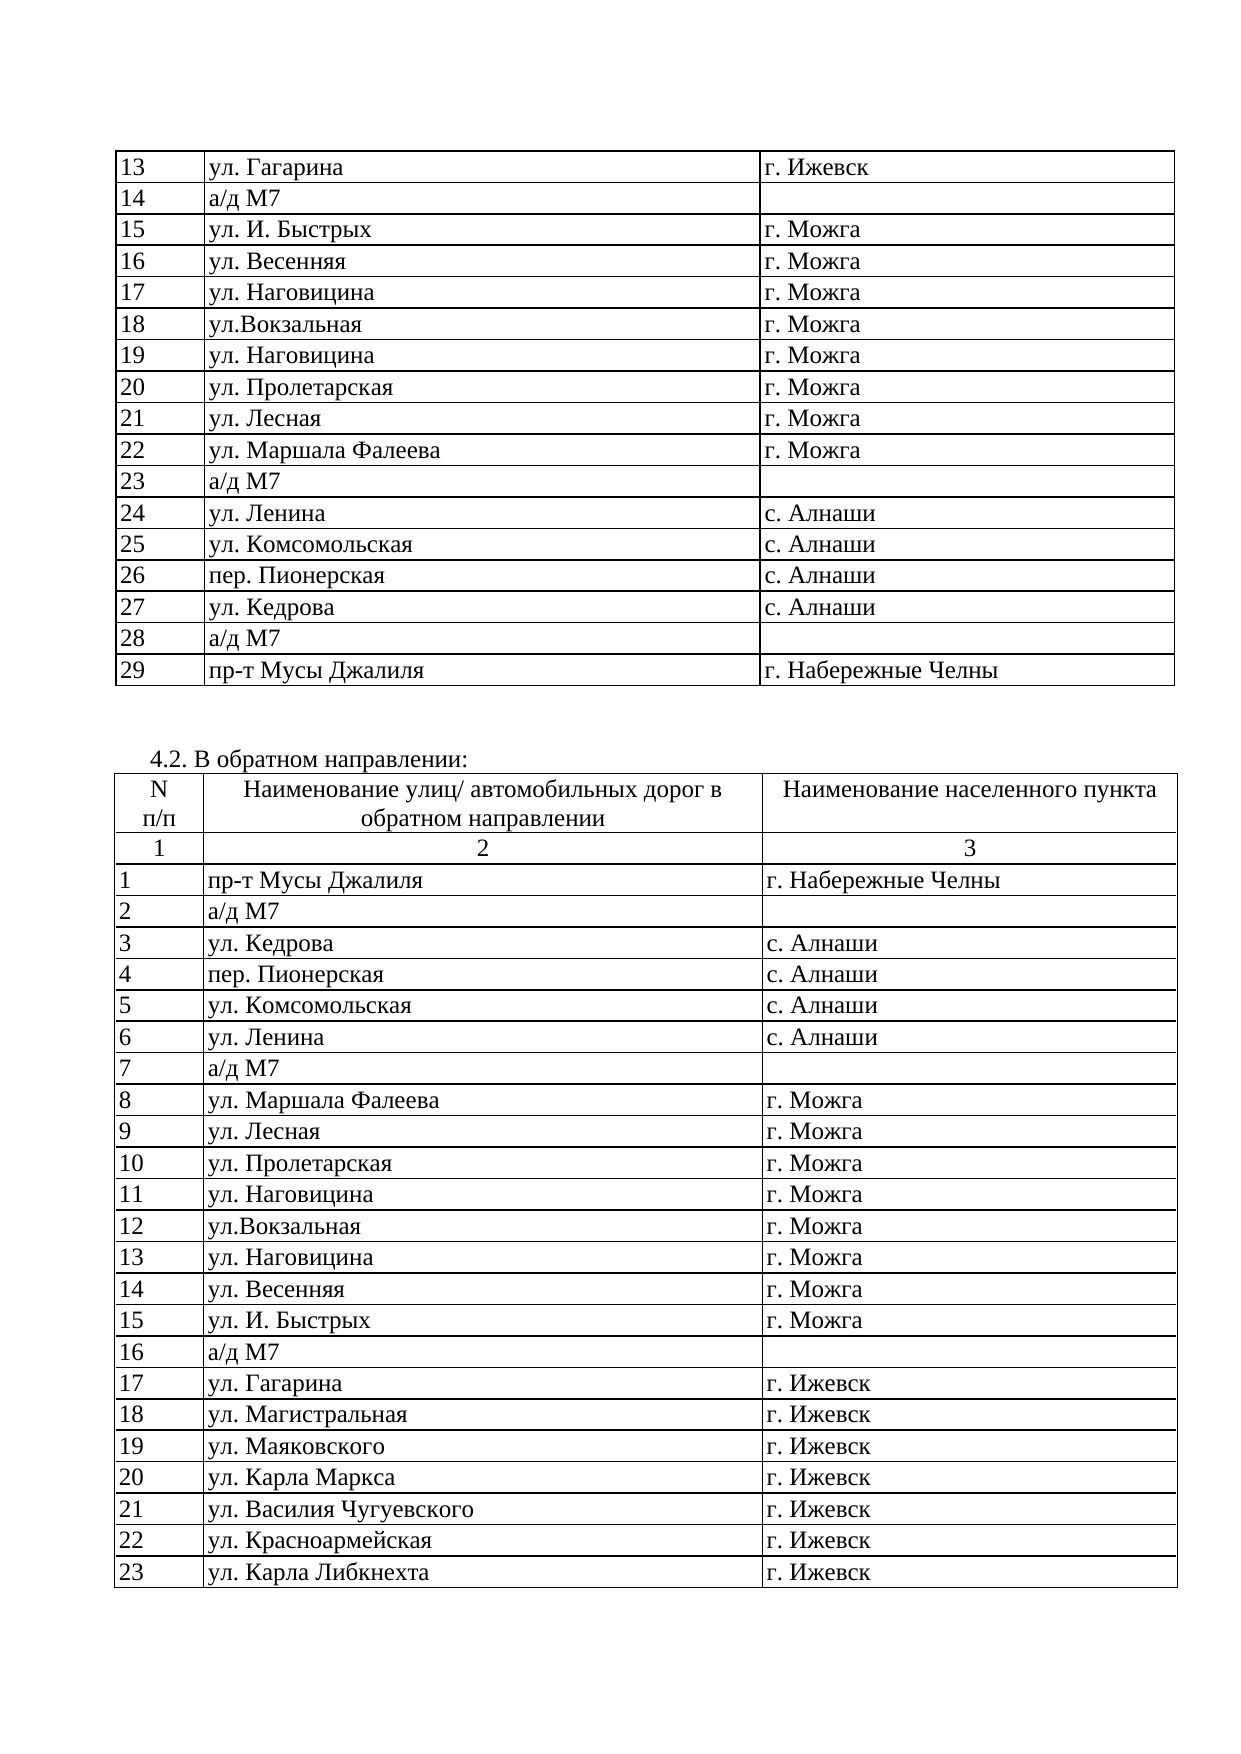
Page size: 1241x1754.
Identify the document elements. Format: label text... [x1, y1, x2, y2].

table_cell с. Алнаши [761, 561, 1174, 590]
table_cell ул.Вокзальная [204, 1211, 762, 1241]
table_cell [761, 466, 1174, 496]
table_cell 29 [117, 655, 204, 685]
table_cell ул. Пролетарская [205, 372, 759, 402]
table_cell а/д М7 [205, 466, 759, 496]
table_header Наименование населенного пункта [763, 774, 1177, 832]
table_cell 6 [115, 1021, 203, 1052]
table_cell г. Можга [761, 372, 1174, 402]
table_cell 3 [763, 832, 1177, 863]
table_cell 24 [117, 498, 204, 527]
table_cell 12 [115, 1210, 203, 1241]
table_cell пр-т Мусы Джалиля [204, 865, 762, 894]
table_cell 20 [117, 372, 204, 402]
table_cell 5 [115, 990, 203, 1020]
table_cell 1 [115, 864, 203, 894]
table_cell 23 [115, 1556, 203, 1587]
table_cell ул. Лесная [205, 403, 759, 433]
table_cell пр-т Мусы Джалиля [205, 655, 759, 685]
table_cell 3 [115, 927, 203, 957]
table_cell ул. Красноармейская [204, 1525, 762, 1555]
table_cell 9 [115, 1116, 203, 1146]
table_cell [761, 623, 1174, 653]
table_cell ул. Маяковского [204, 1431, 762, 1461]
table_cell г. Можга [763, 1146, 1177, 1178]
table_header N п/п [115, 774, 203, 832]
table_cell 21 [115, 1493, 203, 1524]
table_cell 14 [117, 183, 204, 213]
table_cell г. Можга [763, 1083, 1177, 1115]
table_cell 4 [115, 959, 203, 989]
table_header Наименование улиц/ автомобильных дорог в обратном направлении [204, 774, 762, 832]
table_cell г. Ижевск [763, 1366, 1177, 1398]
table_cell ул. Наговицина [205, 277, 759, 307]
table_cell г. Можга [761, 215, 1174, 244]
table_cell 14 [115, 1273, 203, 1303]
table_cell г. Можга [761, 435, 1174, 464]
table_cell ул. Весенняя [204, 1274, 762, 1303]
table_cell 28 [117, 623, 204, 653]
table_cell пер. Пионерская [205, 561, 759, 590]
table_cell а/д М7 [204, 1053, 762, 1083]
table_cell ул. Маршала Фалеева [204, 1085, 762, 1115]
table_cell 16 [115, 1336, 203, 1366]
table_cell 20 [115, 1462, 203, 1492]
table_cell 10 [115, 1147, 203, 1178]
table_cell а/д М7 [204, 1337, 762, 1366]
table_cell г. Набережные Челны [763, 863, 1177, 894]
table_cell г. Ижевск [761, 152, 1174, 181]
table_cell ул. Кедрова [205, 592, 759, 622]
table_cell ул. Гагарина [205, 152, 759, 181]
table_cell 1 [115, 833, 203, 863]
table_cell ул. Кедрова [204, 928, 762, 957]
table_cell г. Ижевск [763, 1398, 1177, 1429]
table_cell 16 [117, 246, 204, 276]
table_cell [763, 1052, 1177, 1083]
table_cell ул. Комсомольская [204, 991, 762, 1020]
table_cell 22 [115, 1525, 203, 1555]
table_cell ул. Ленина [204, 1022, 762, 1052]
table_cell ул. Василия Чугуевского [204, 1494, 762, 1524]
table_cell с. Алнаши [763, 989, 1177, 1020]
table_cell 13 [115, 1242, 203, 1272]
table_cell 18 [117, 309, 204, 339]
table_cell с. Алнаши [761, 529, 1174, 559]
table_cell 15 [117, 215, 204, 244]
table_cell 19 [115, 1430, 203, 1461]
table_cell [761, 183, 1174, 213]
table_cell [763, 1335, 1177, 1366]
table_cell 22 [117, 435, 204, 464]
table_cell 11 [115, 1179, 203, 1209]
table_cell ул. Карла Маркса [204, 1462, 762, 1492]
table_cell ул. Наговицина [204, 1179, 762, 1209]
table_cell а/д М7 [205, 183, 759, 213]
table_cell 25 [117, 529, 204, 559]
table_cell г. Ижевск [763, 1461, 1177, 1492]
table_cell 27 [117, 592, 204, 622]
table_cell 7 [115, 1053, 203, 1083]
table_cell 23 [117, 466, 204, 496]
table_cell 21 [117, 403, 204, 433]
table_cell ул. И. Быстрых [204, 1305, 762, 1335]
table_cell 8 [115, 1084, 203, 1115]
table_cell а/д М7 [204, 896, 762, 926]
table_cell г. Набережные Челны [761, 655, 1174, 685]
table_cell г. Ижевск [763, 1524, 1177, 1555]
table_cell 2 [115, 896, 203, 926]
text 4.2. В обратном направлении: [150, 744, 1090, 773]
table_cell г. Ижевск [763, 1555, 1177, 1587]
table_cell г. Ижевск [763, 1492, 1177, 1524]
table_cell ул. Лесная [204, 1116, 762, 1146]
table_cell 2 [204, 833, 762, 863]
table_cell с. Алнаши [763, 958, 1177, 989]
table_cell г. Можга [761, 403, 1174, 433]
table_cell ул. Маршала Фалеева [205, 435, 759, 464]
table_cell с. Алнаши [761, 592, 1174, 622]
table_cell ул. Ленина [205, 498, 759, 527]
table_cell с. Алнаши [761, 498, 1174, 527]
table_cell г. Можга [761, 277, 1174, 307]
table_cell 17 [117, 277, 204, 307]
table_cell г. Ижевск [763, 1429, 1177, 1461]
table_cell ул. И. Быстрых [205, 215, 759, 244]
table_cell с. Алнаши [763, 1020, 1177, 1052]
table_cell 15 [115, 1305, 203, 1335]
table_cell ул. Карла Либкнехта [204, 1557, 762, 1587]
table_cell ул. Весенняя [205, 246, 759, 276]
table_cell ул. Наговицина [205, 340, 759, 370]
table_cell г. Можга [763, 1209, 1177, 1241]
table_cell г. Можга [763, 1272, 1177, 1303]
table_cell ул. Наговицина [204, 1242, 762, 1272]
table_cell ул. Магистральная [204, 1400, 762, 1429]
table_cell 18 [115, 1399, 203, 1429]
table_cell г. Можга [763, 1115, 1177, 1146]
table_cell г. Можга [763, 1304, 1177, 1335]
table_cell 13 [117, 152, 204, 181]
table_cell ул. Пролетарская [204, 1148, 762, 1178]
table_cell 17 [115, 1368, 203, 1398]
table_cell а/д М7 [205, 623, 759, 653]
table_cell г. Можга [761, 340, 1174, 370]
table_cell 26 [117, 561, 204, 590]
table_cell ул. Комсомольская [205, 529, 759, 559]
table_cell пер. Пионерская [204, 959, 762, 989]
table_cell г. Можга [761, 246, 1174, 276]
table_cell г. Можга [763, 1241, 1177, 1272]
table_cell г. Можга [763, 1178, 1177, 1209]
table_cell 19 [117, 340, 204, 370]
table_cell ул. Гагарина [204, 1368, 762, 1398]
table_cell ул.Вокзальная [205, 309, 759, 339]
table_cell г. Можга [761, 309, 1174, 339]
table_cell [763, 895, 1177, 926]
table_cell с. Алнаши [763, 926, 1177, 957]
